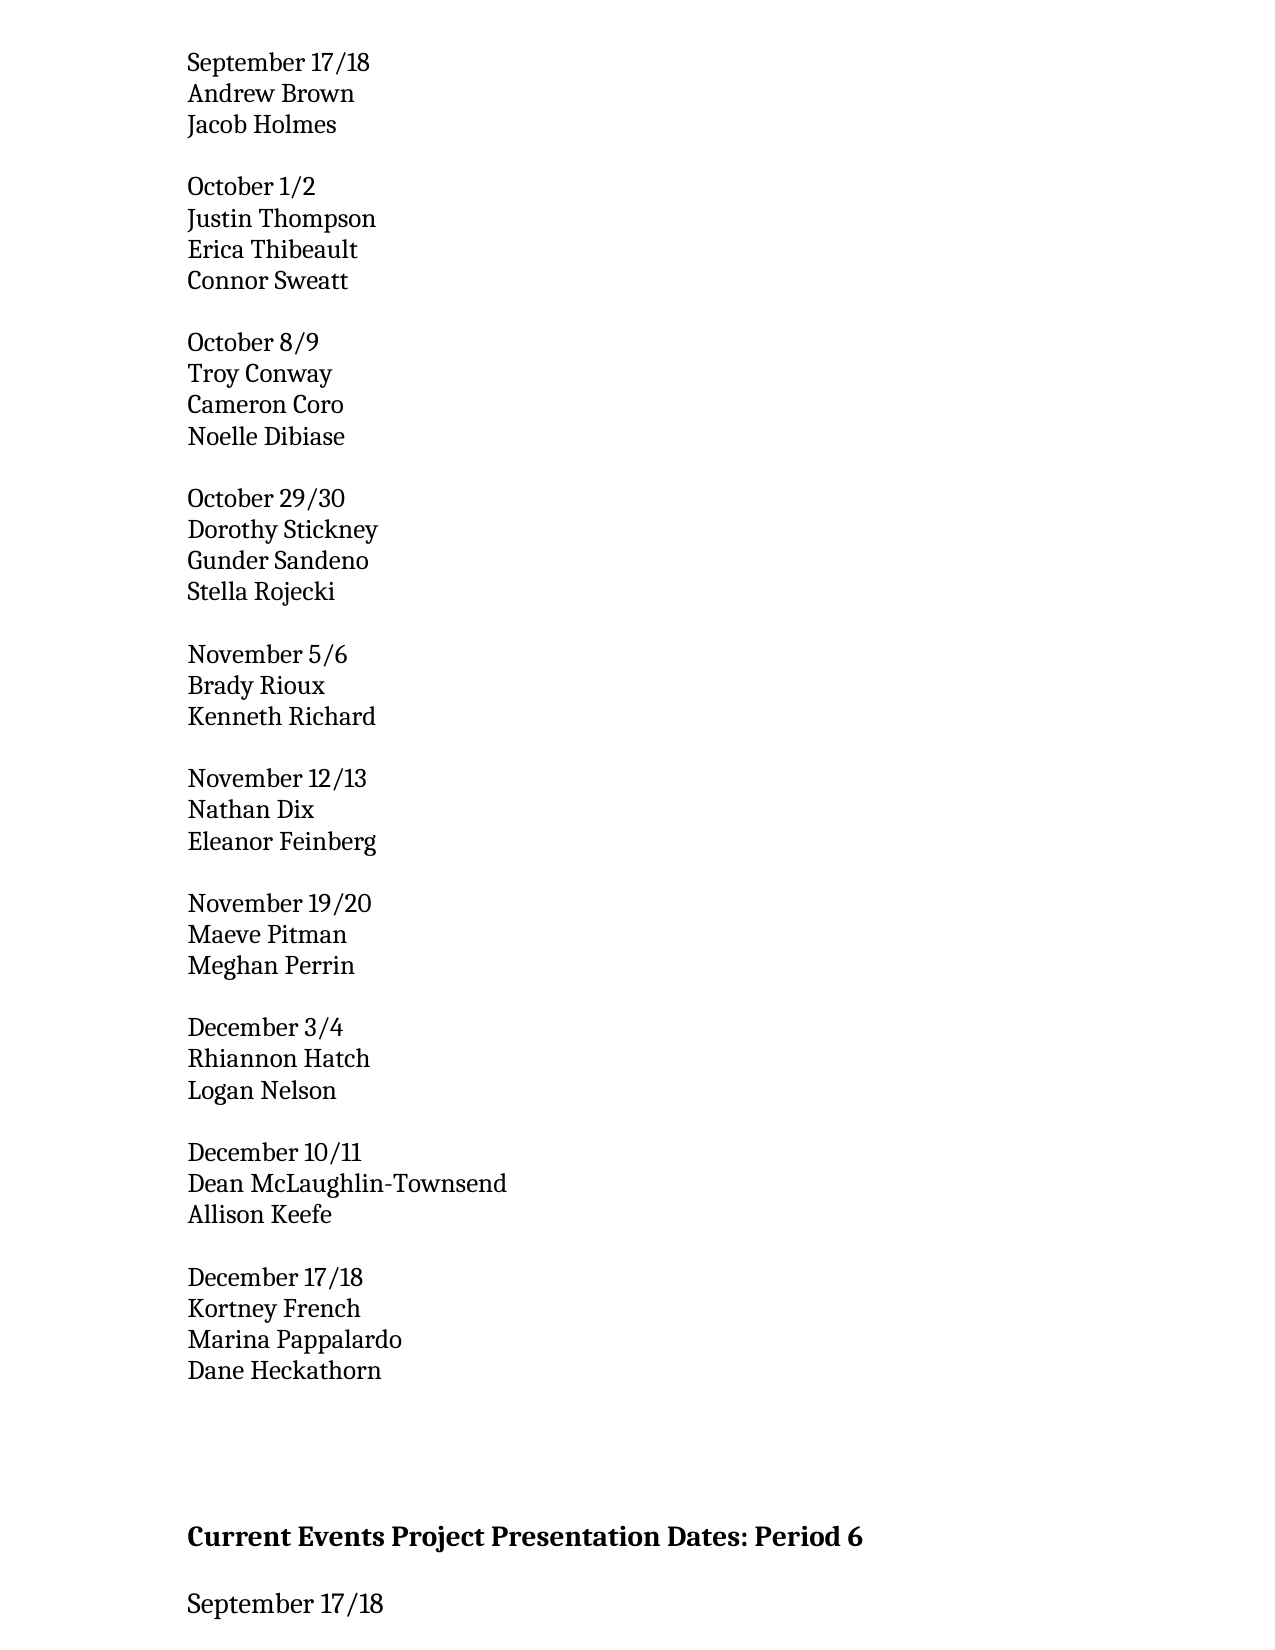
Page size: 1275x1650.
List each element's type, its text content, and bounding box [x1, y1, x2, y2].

text Rhiannon Hatch [187, 1043, 1087, 1075]
text September 17/18 [187, 47, 1087, 78]
text Kortney French [187, 1293, 1087, 1324]
text Meghan Perrin [187, 950, 1087, 981]
text Jacob Holmes [187, 109, 1087, 140]
text Allison Keefe [187, 1199, 1087, 1230]
text Erica Thibeault [187, 234, 1087, 265]
text November 5/6 [187, 639, 1087, 670]
text Gunder Sandeno [187, 545, 1087, 576]
text October 8/9 [187, 327, 1087, 358]
text Stella Rojecki [187, 576, 1087, 607]
text Dorothy Stickney [187, 514, 1087, 545]
text December 10/11 [187, 1137, 1087, 1168]
text October 29/30 [187, 483, 1087, 514]
text Brady Rioux [187, 670, 1087, 701]
text Current Events Project Presentation Dates: Period 6 [187, 1520, 1087, 1554]
text December 3/4 [187, 1012, 1087, 1043]
text Nathan Dix [187, 794, 1087, 826]
text Andrew Brown [187, 78, 1087, 109]
text Dean McLaughlin-Townsend [187, 1168, 1087, 1199]
text Eleanor Feinberg [187, 826, 1087, 857]
text October 1/2 [187, 171, 1087, 203]
text Cameron Coro [187, 389, 1087, 421]
text Marina Pappalardo [187, 1324, 1087, 1355]
text December 17/18 [187, 1262, 1087, 1293]
text Kenneth Richard [187, 701, 1087, 732]
text Justin Thompson [187, 203, 1087, 234]
text Troy Conway [187, 358, 1087, 389]
text Maeve Pitman [187, 919, 1087, 950]
text Logan Nelson [187, 1075, 1087, 1106]
text November 19/20 [187, 888, 1087, 919]
text Connor Sweatt [187, 265, 1087, 296]
text September 17/18 [187, 1587, 1087, 1621]
text Noelle Dibiase [187, 421, 1087, 452]
text November 12/13 [187, 763, 1087, 794]
text Dane Heckathorn [187, 1355, 1087, 1386]
